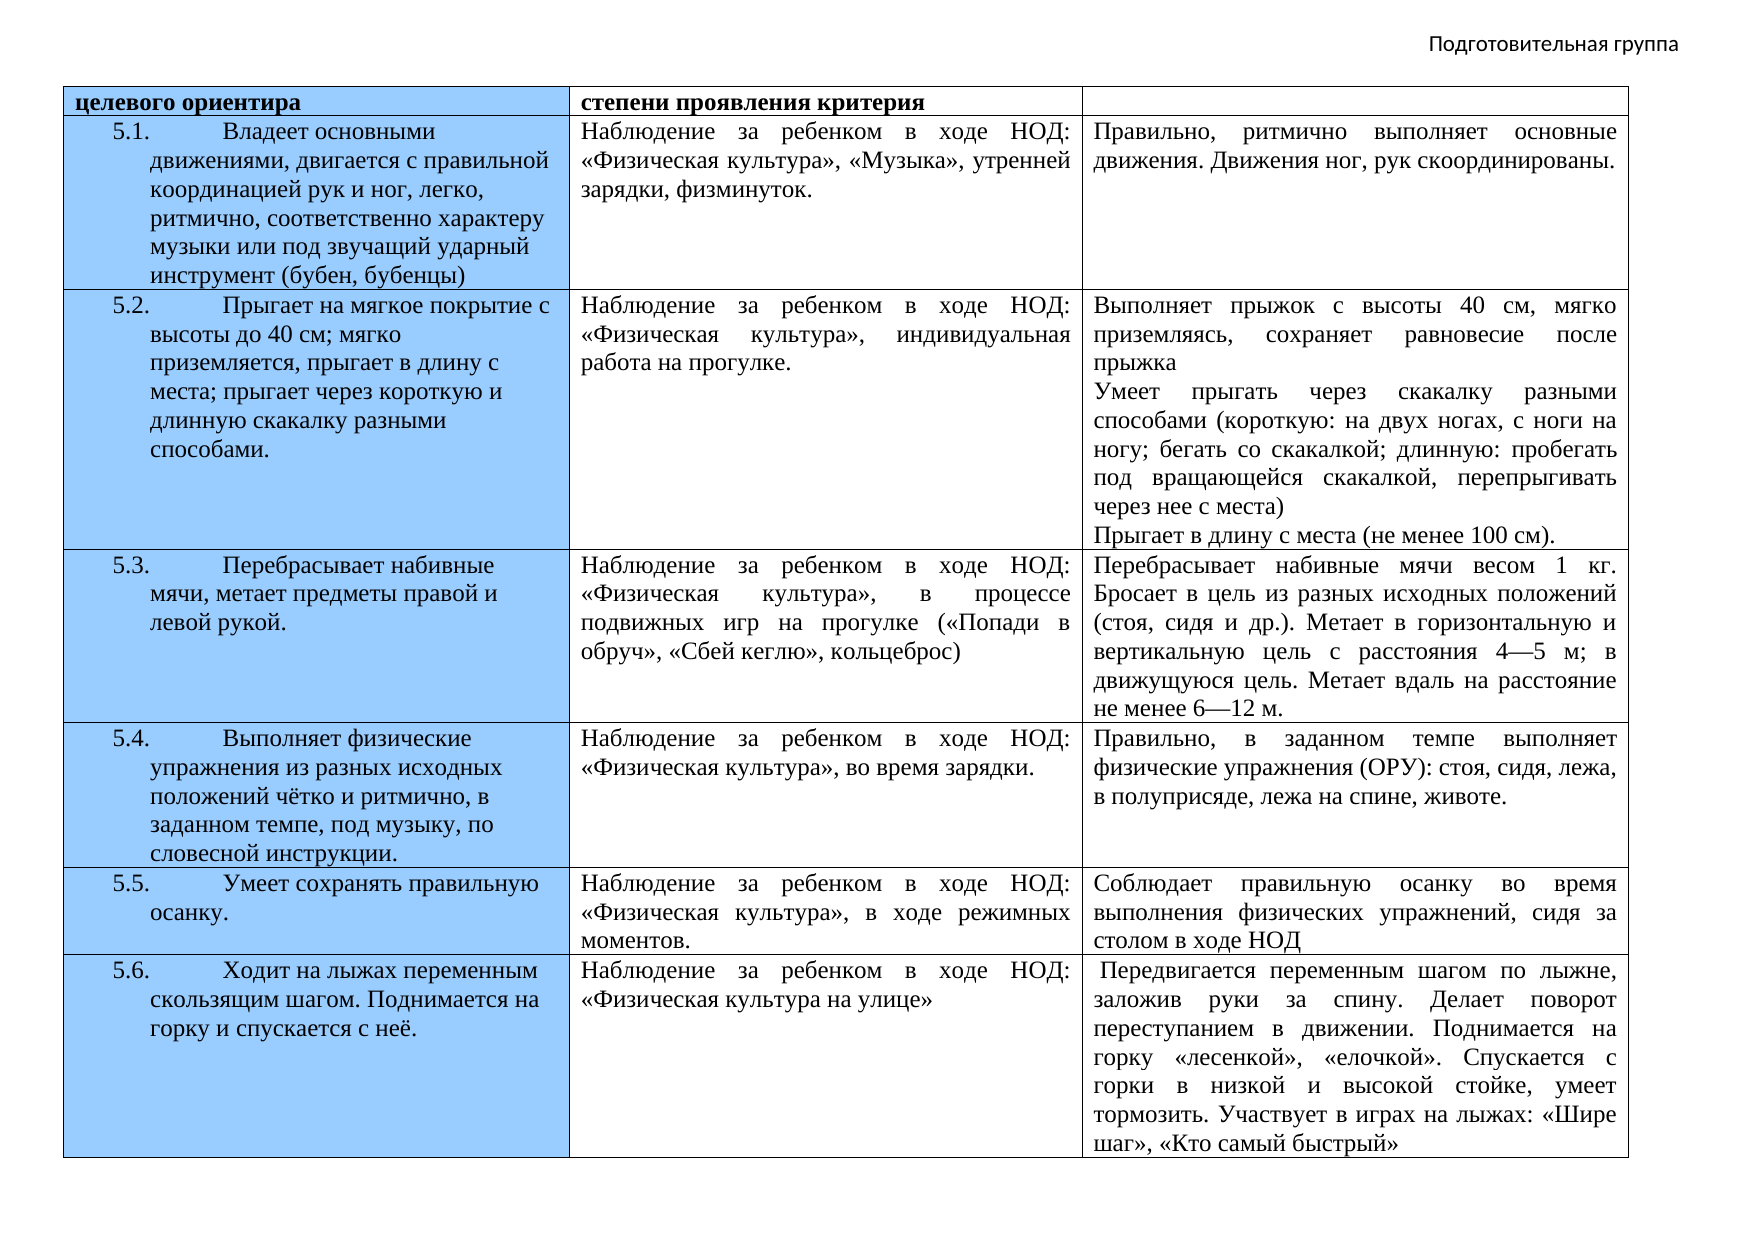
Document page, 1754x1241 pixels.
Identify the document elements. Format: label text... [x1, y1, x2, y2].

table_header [570, 87, 1082, 115]
table_cell Перебрасывает набивные мячи весом 1 кг. Бросает в цель из разных исходных положений (стоя, сидя и др.). Метает в горизонтальную и вертикальную цель с расстояния 4—5 м; в движущуюся цель. Метает вдаль на расстояние не менее 6—12 м. [1083, 550, 1628, 722]
table_cell Наблюдение за ребенком в ходе НОД: «Физическая культура», индивидуальная работа на прогулке. [570, 290, 1082, 549]
table_cell Наблюдение за ребенком в ходе НОД: «Физическая культура», «Музыка», утренней зарядки, физминуток. [570, 116, 1082, 289]
table_cell Наблюдение за ребенком в ходе НОД: «Физическая культура на улице» [570, 955, 1082, 1157]
table_cell Соблюдает правильную осанку во время выполнения физических упражнений, сидя за столом в ходе НОД [1083, 868, 1628, 954]
table_cell Умеет сохранять правильную осанку. [64, 868, 569, 954]
table_cell Выполняет физические упражнения из разных исходных положений чётко и ритмично, в заданном темпе, под музыку, по словесной инструкции. [64, 723, 569, 867]
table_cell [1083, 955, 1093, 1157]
table_cell Выполняет прыжок с высоты 40 см, мягко приземляясь, сохраняет равновесие после прыжка Умеет прыгать через скакалку разными способами (короткую: на двух ногах, с ноги на ногу; бегать со скакалкой; длинную: пробегать под вращающейся скакалкой, перепрыгивать через нее с места) Прыгает в длину с места (не менее 100 см). [1083, 290, 1628, 549]
table_cell Наблюдение за ребенком в ходе НОД: «Физическая культура», в ходе режимных моментов. [570, 868, 1082, 954]
table_cell Правильно, ритмично выполняет основные движения. Движения ног, рук скоординированы. [1083, 116, 1628, 289]
table_cell Перебрасывает набивные мячи, метает предметы правой и левой рукой. [64, 550, 569, 722]
table_cell Наблюдение за ребенком в ходе НОД: «Физическая культура», в процессе подвижных игр на прогулке («Попади в обруч», «Сбей кеглю», кольцеброс) [570, 550, 1082, 722]
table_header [64, 87, 569, 115]
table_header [1083, 87, 1628, 115]
table_cell Владеет основными движениями, двигается с правильной координацией рук и ног, легко, ритмично, соответственно характеру музыки или под звучащий ударный инструмент (бубен, бубенцы) [64, 116, 569, 289]
table_cell Наблюдение за ребенком в ходе НОД: «Физическая культура», во время зарядки. [570, 723, 1082, 867]
table_cell Прыгает на мягкое покрытие с высоты до 40 см; мягко приземляется, прыгает в длину с места; прыгает через короткую и длинную скакалку разными способами. [64, 290, 569, 549]
table_cell Правильно, в заданном темпе выполняет физические упражнения (ОРУ): стоя, сидя, лежа, в полуприсяде, лежа на спине, животе. [1083, 723, 1628, 867]
table_cell Ходит на лыжах переменным скользящим шагом. Поднимается на горку и спускается с неё. [64, 955, 569, 1157]
table_cell Передвигается переменным шагом по лыжне, заложив руки за спину. Делает поворот переступанием в движении. Поднимается на горку «лесенкой», «елочкой». Спускается с горки в низкой и высокой стойке, умеет тормозить. Участвует в играх на лыжах: «Шире шаг», «Кто самый быстрый» [1399, 955, 1628, 1157]
